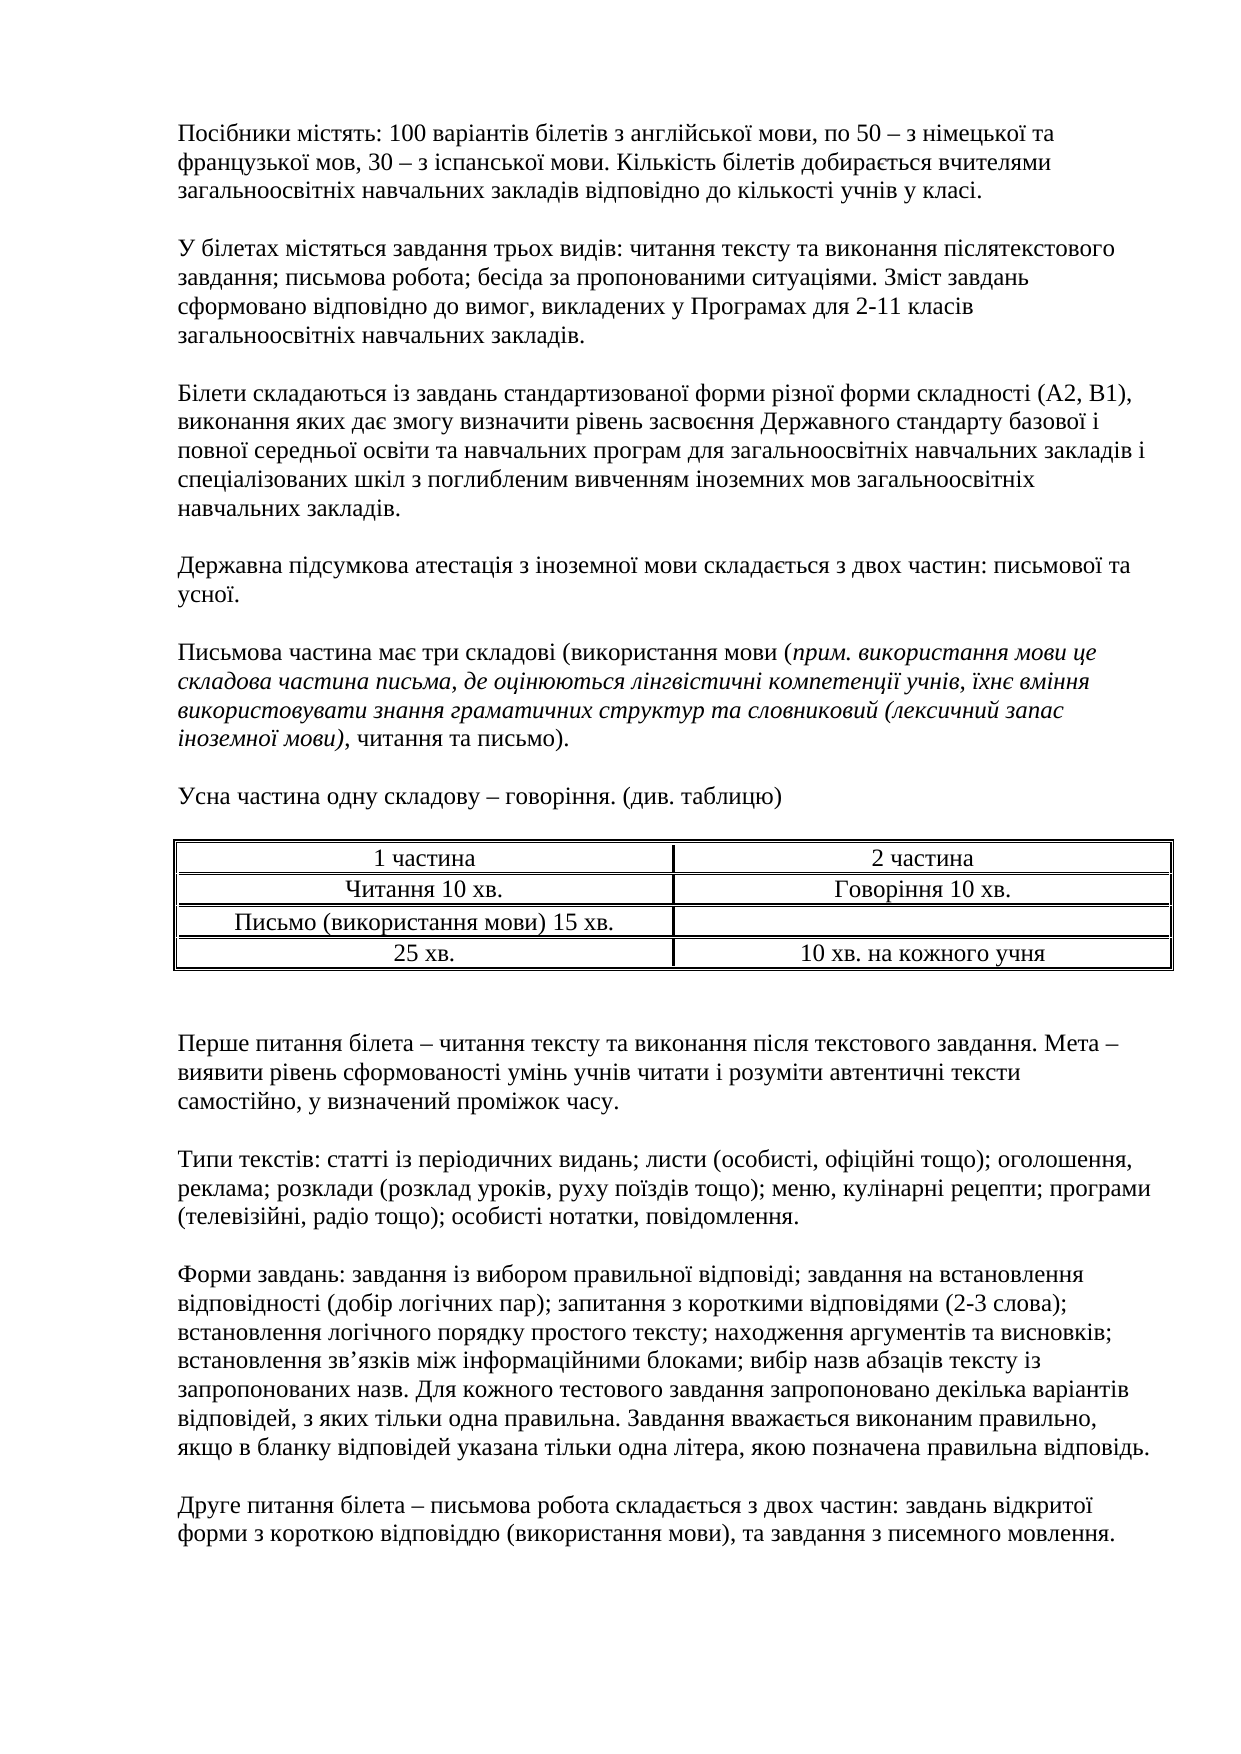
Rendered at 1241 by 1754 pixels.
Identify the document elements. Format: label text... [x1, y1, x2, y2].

text Усна частина одну складову – говоріння. (див. таблицю) [177, 781, 1152, 810]
text Білети складаються із завдань стандартизованої форми різної форми складності (А2, В1), виконання яких дає змогу визначити рівень засвоєння Державного стандарту базової і повної середньої освіти та навчальних програм для загальноосвітніх навчальних закладів і спеціалізованих шкіл з поглибленим вивченням іноземних мов загальноосвітніх навчальних закладів. [177, 378, 1152, 521]
table_cell Письмо (використання мови) 15 хв. [177, 903, 672, 935]
table_cell Читання 10 хв. [177, 871, 672, 903]
table_cell 25 хв. [177, 935, 673, 967]
text Посібники містять: 100 варіантів білетів з англійської мови, по 50 – з німецької та французької мов, 30 – з іспанської мови. Кількість білетів добирається вчителями загальноосвітніх навчальних закладів відповідно до кількості учнів у класі. [177, 118, 1152, 204]
text Державна підсумкова атестація з іноземної мови складається з двох частин: письмової та усної. [177, 551, 1152, 608]
text Типи текстів: статті із періодичних видань; листи (особисті, офіційні тощо); оголошення, реклама; розклади (розклад уроків, руху поїздів тощо); меню, кулінарні рецепти; програми (телевізійні, радіо тощо); особисті нотатки, повідомлення. [177, 1144, 1152, 1230]
text Друге питання білета – письмова робота складається з двох частин: завдань відкритої форми з короткою відповіддю (використання мови), та завдання з писемного мовлення. [177, 1490, 1152, 1547]
table_cell Говоріння 10 хв. [675, 871, 1171, 903]
table_cell 10 хв. на кожного учня [673, 935, 1171, 967]
text Форми завдань: завдання із вибором правильної відповіді; завдання на встановлення відповідності (добір логічних пар); запитання з короткими відповідями (2-3 слова); встановлення логічного порядку простого тексту; находження аргументів та висновків; встановлення зв’язків між інформаційними блоками; вибір назв абзаців тексту із запропонованих назв. Для кожного тестового завдання запропоновано декілька варіантів відповідей, з яких тільки одна правильна. Завдання вважається виконаним правильно, якщо в бланку відповідей указана тільки одна літера, якою позначена правильна відповідь. [177, 1259, 1152, 1461]
table_cell [675, 903, 1171, 935]
text У білетах містяться завдання трьох видів: читання тексту та виконання післятекстового завдання; письмова робота; бесіда за пропонованими ситуаціями. Зміст завдань сформовано відповідно до вимог, викладених у Програмах для 2-11 класів загальноосвітніх навчальних закладів. [177, 233, 1152, 348]
table_header 1 частина [177, 843, 673, 871]
table_header 2 частина [673, 843, 1170, 871]
text Письмова частина має три складові (використання мови (прим. використання мови це складова частина письма, де оцінюються лінгвістичні компетенції учнів, їхнє вміння використовувати знання граматичних структур та словниковий (лексичний запас іноземної мови), читання та письмо). [177, 637, 1152, 752]
text Перше питання білета – читання тексту та виконання після текстового завдання. Мета – виявити рівень сформованості умінь учнів читати і розуміти автентичні тексти самостійно, у визначений проміжок часу. [177, 1000, 1152, 1115]
